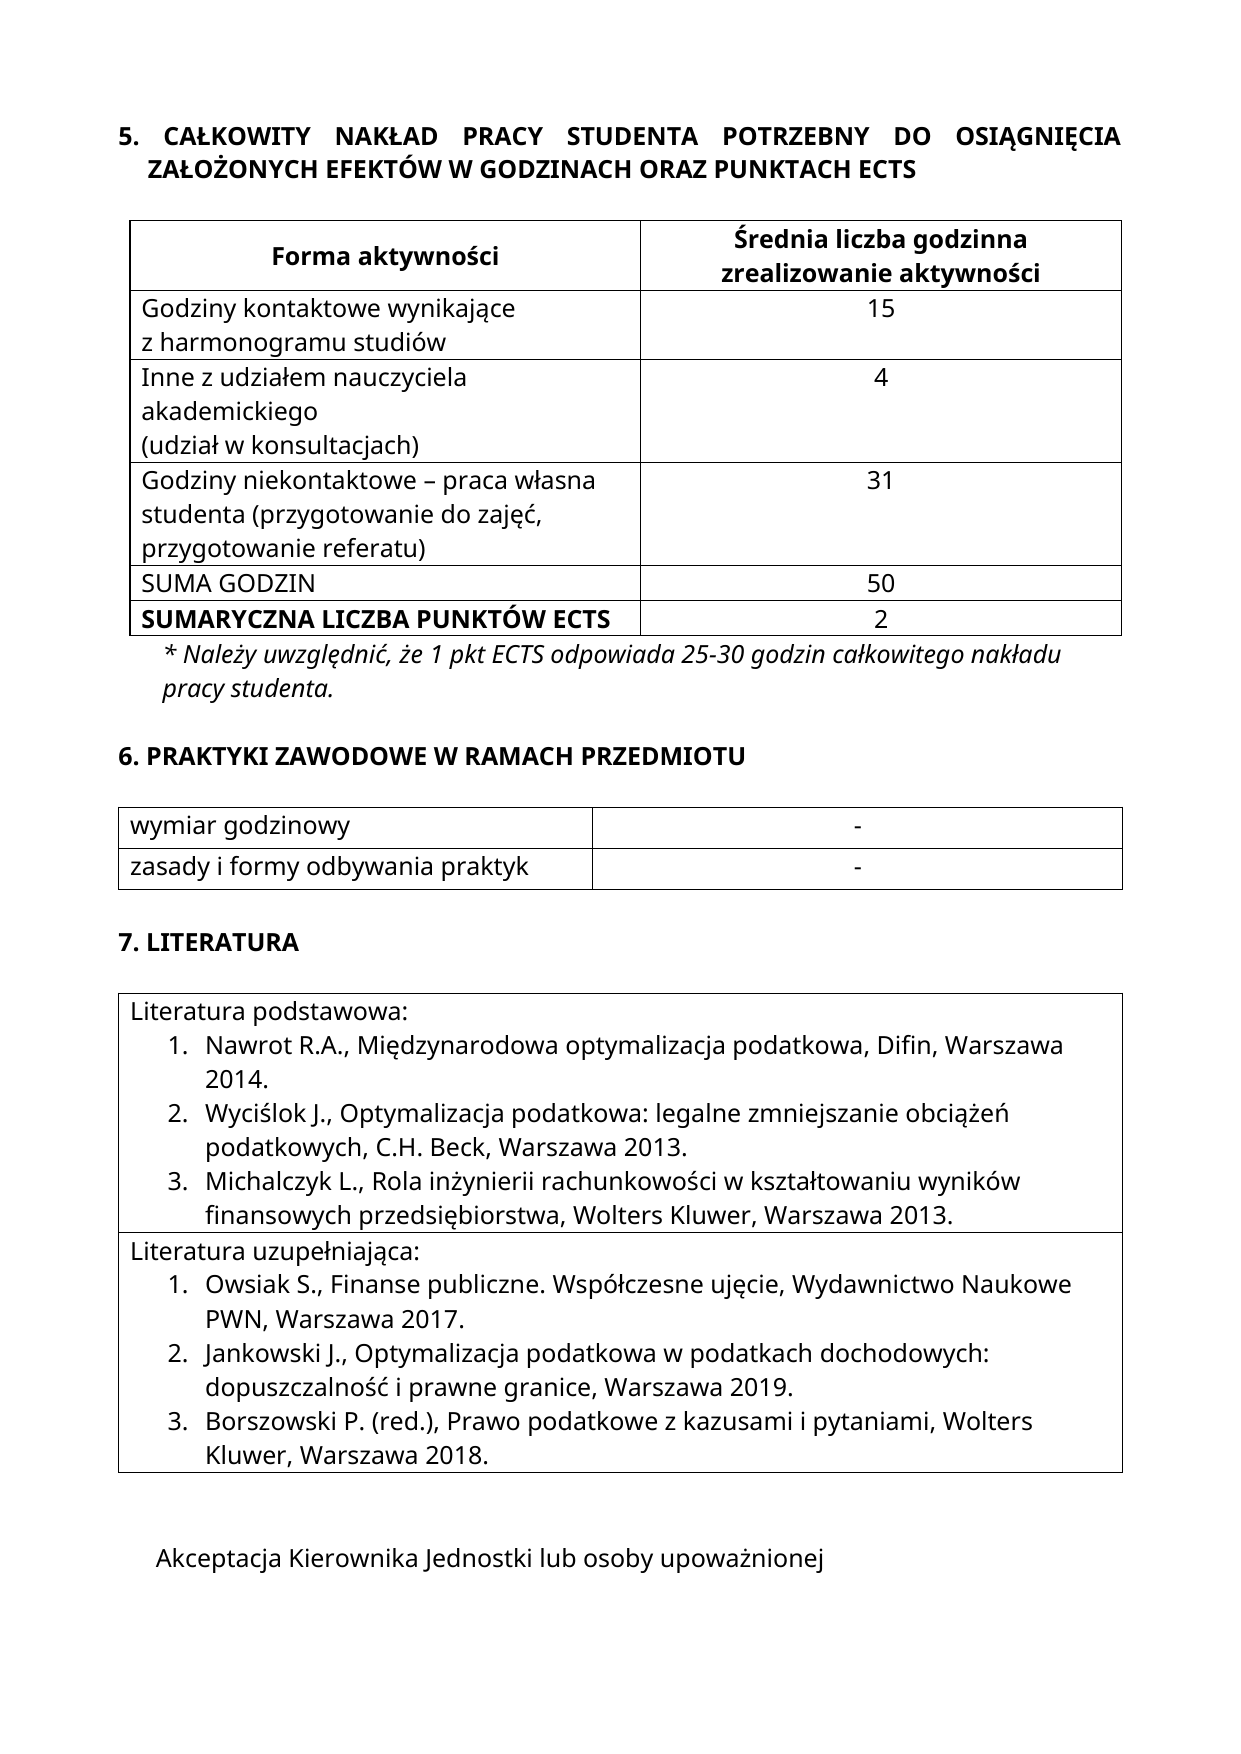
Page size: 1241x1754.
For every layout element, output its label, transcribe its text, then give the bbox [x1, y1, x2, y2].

table_cell SUMA GODZIN [131, 566, 640, 600]
table_cell Godziny kontaktowe wynikające z harmonogramu studiów [131, 291, 640, 359]
table_cell 2 [641, 601, 1121, 635]
table_cell 50 [641, 566, 1121, 600]
table_header wymiar godzinowy [119, 808, 592, 848]
table_cell - [593, 849, 1122, 889]
table_header - [593, 808, 1122, 848]
table_cell Inne z udziałem nauczyciela akademickiego (udział w konsultacjach) [131, 360, 640, 462]
table_cell Godziny niekontaktowe – praca własna studenta (przygotowanie do zajęć, przygotowanie referatu) [131, 463, 640, 565]
table_header Literatura podstawowa: Nawrot R.A., Międzynarodowa optymalizacja podatkowa, Difin, Warszawa 2014. Wyciślok J., Optymalizacja podatkowa: legalne zmniejszanie obciążeń podatkowych, C.H. Beck, Warszawa 2013. Michalczyk L., Rola inżynierii rachunkowości w kształtowaniu wyników finansowych przedsiębiorstwa, Wolters Kluwer, Warszawa 2013. [119, 994, 1122, 1232]
table_cell 31 [641, 463, 1121, 565]
text * Należy uwzględnić, że 1 pkt ECTS odpowiada 25-30 godzin całkowitego nakładu pracy studenta. [162, 636, 1122, 704]
table_header Średnia liczba godzinna zrealizowanie aktywności [641, 221, 1121, 289]
text 5. CAŁKOWITY NAKŁAD PRACY STUDENTA POTRZEBNY DO OSIĄGNIĘCIA ZAŁOŻONYCH EFEKTÓW W GODZINACH ORAZ PUNKTACH ECTS [118, 118, 1122, 186]
text Akceptacja Kierownika Jednostki lub osoby upoważnionej [156, 1541, 1122, 1575]
table_cell Literatura uzupełniająca: Owsiak S., Finanse publiczne. Współczesne ujęcie, Wydawnictwo Naukowe PWN, Warszawa 2017. Jankowski J., Optymalizacja podatkowa w podatkach dochodowych: dopuszczalność i prawne granice, Warszawa 2019. Borszowski P. (red.), Prawo podatkowe z kazusami i pytaniami, Wolters Kluwer, Warszawa 2018. [119, 1233, 1122, 1472]
table_cell 4 [641, 360, 1121, 462]
table_cell zasady i formy odbywania praktyk [119, 849, 592, 889]
table_header Forma aktywności [131, 221, 640, 289]
table_cell SUMARYCZNA LICZBA PUNKTÓW ECTS [131, 601, 640, 635]
text 6. PRAKTYKI ZAWODOWE W RAMACH PRZEDMIOTU [118, 738, 1122, 773]
text 7. LITERATURA [118, 924, 1122, 958]
table_cell 15 [641, 291, 1121, 359]
